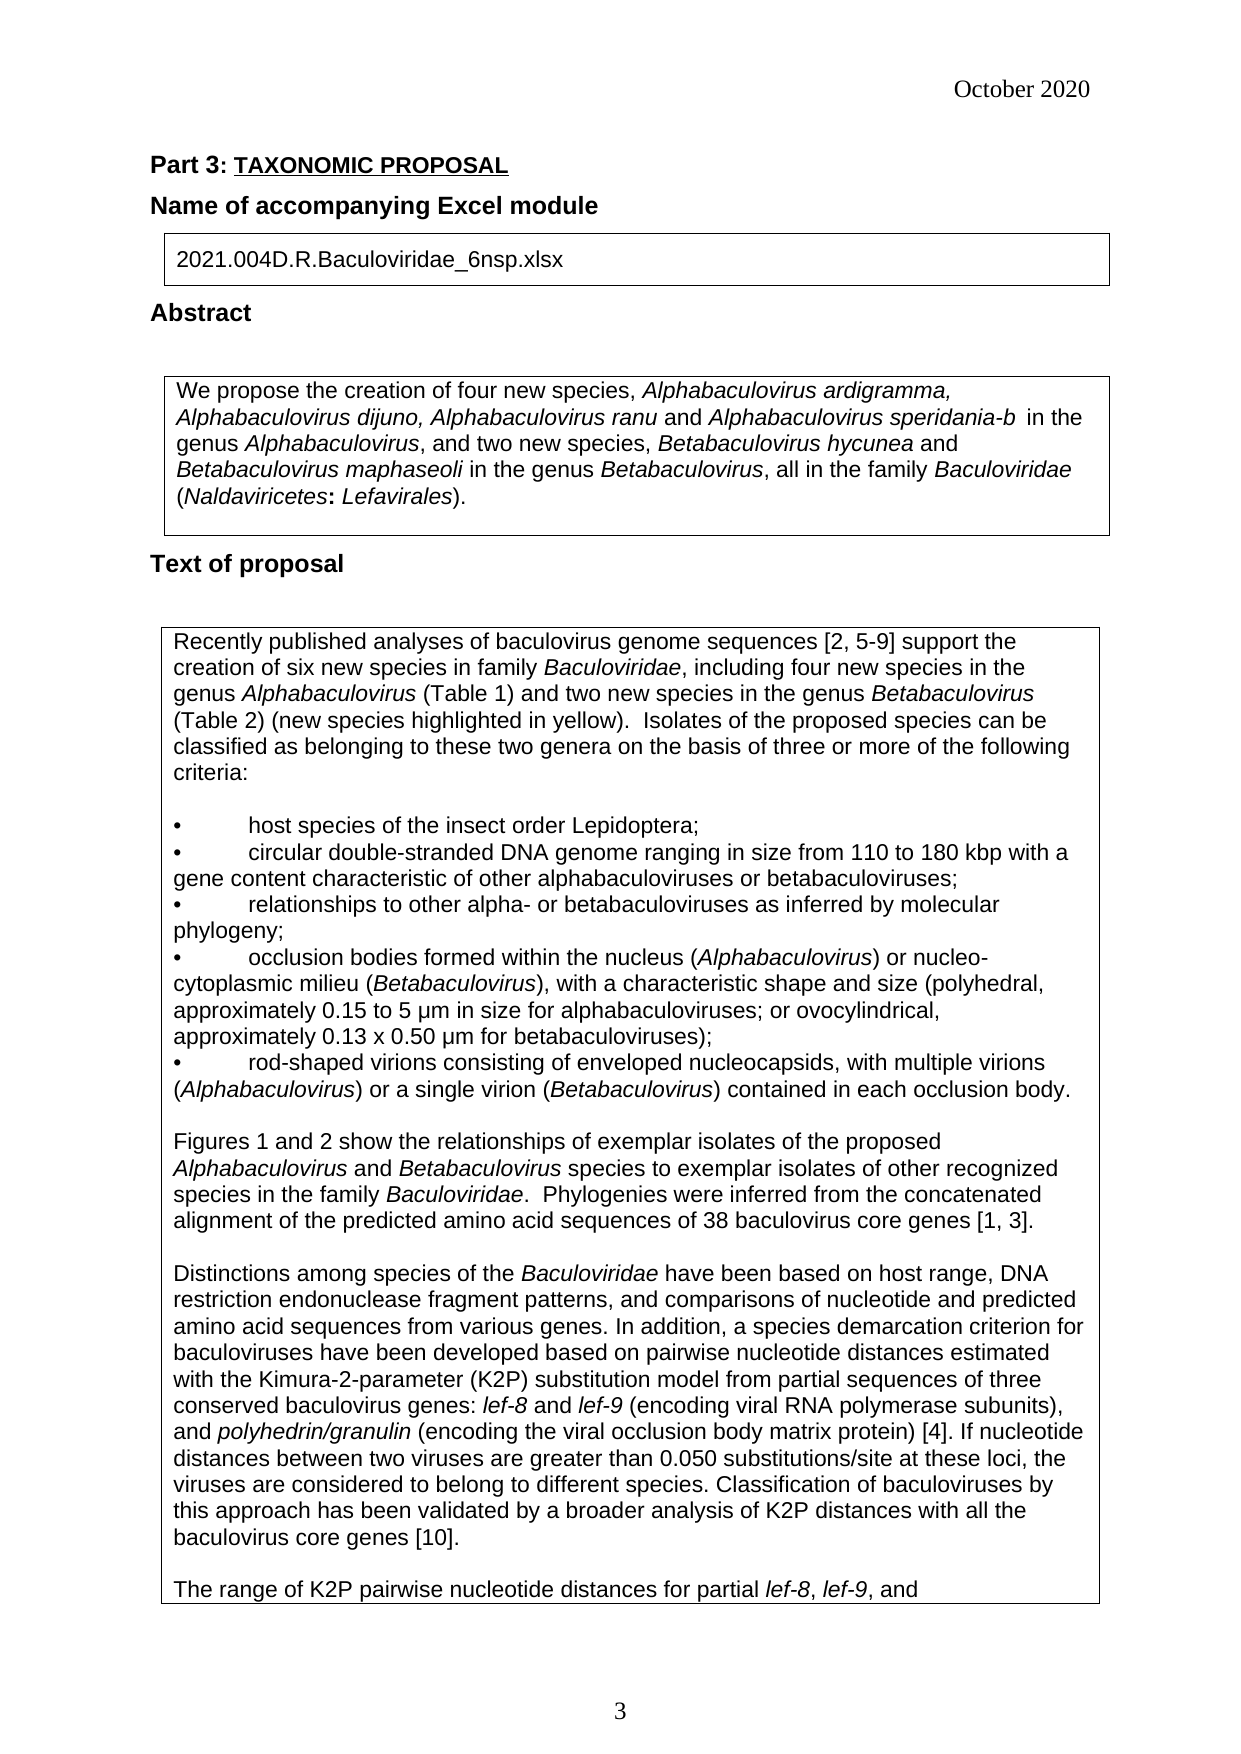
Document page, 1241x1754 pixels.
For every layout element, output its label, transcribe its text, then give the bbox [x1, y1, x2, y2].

text Name of accompanying Excel module [150, 191, 1090, 220]
text Part 3: TAXONOMIC PROPOSAL [150, 150, 1090, 179]
table_header We propose the creation of four new species, Alphabaculovirus ardigramma, Alphabaculovirus dijuno, Alphabaculovirus ranu and Alphabaculovirus speridania-b in the genus Alphabaculovirus, and two new species, Betabaculovirus hycunea and Betabaculovirus maphaseoli in the genus Betabaculovirus, all in the family Baculoviridae (Naldaviricetes: Lefavirales). [165, 377, 1109, 535]
text Abstract [150, 298, 1090, 327]
text Text of proposal [150, 549, 1090, 578]
table_header 2021.004D.R.Baculoviridae_6nsp.xlsx [165, 234, 1109, 285]
table_header [150, 590, 1111, 1604]
